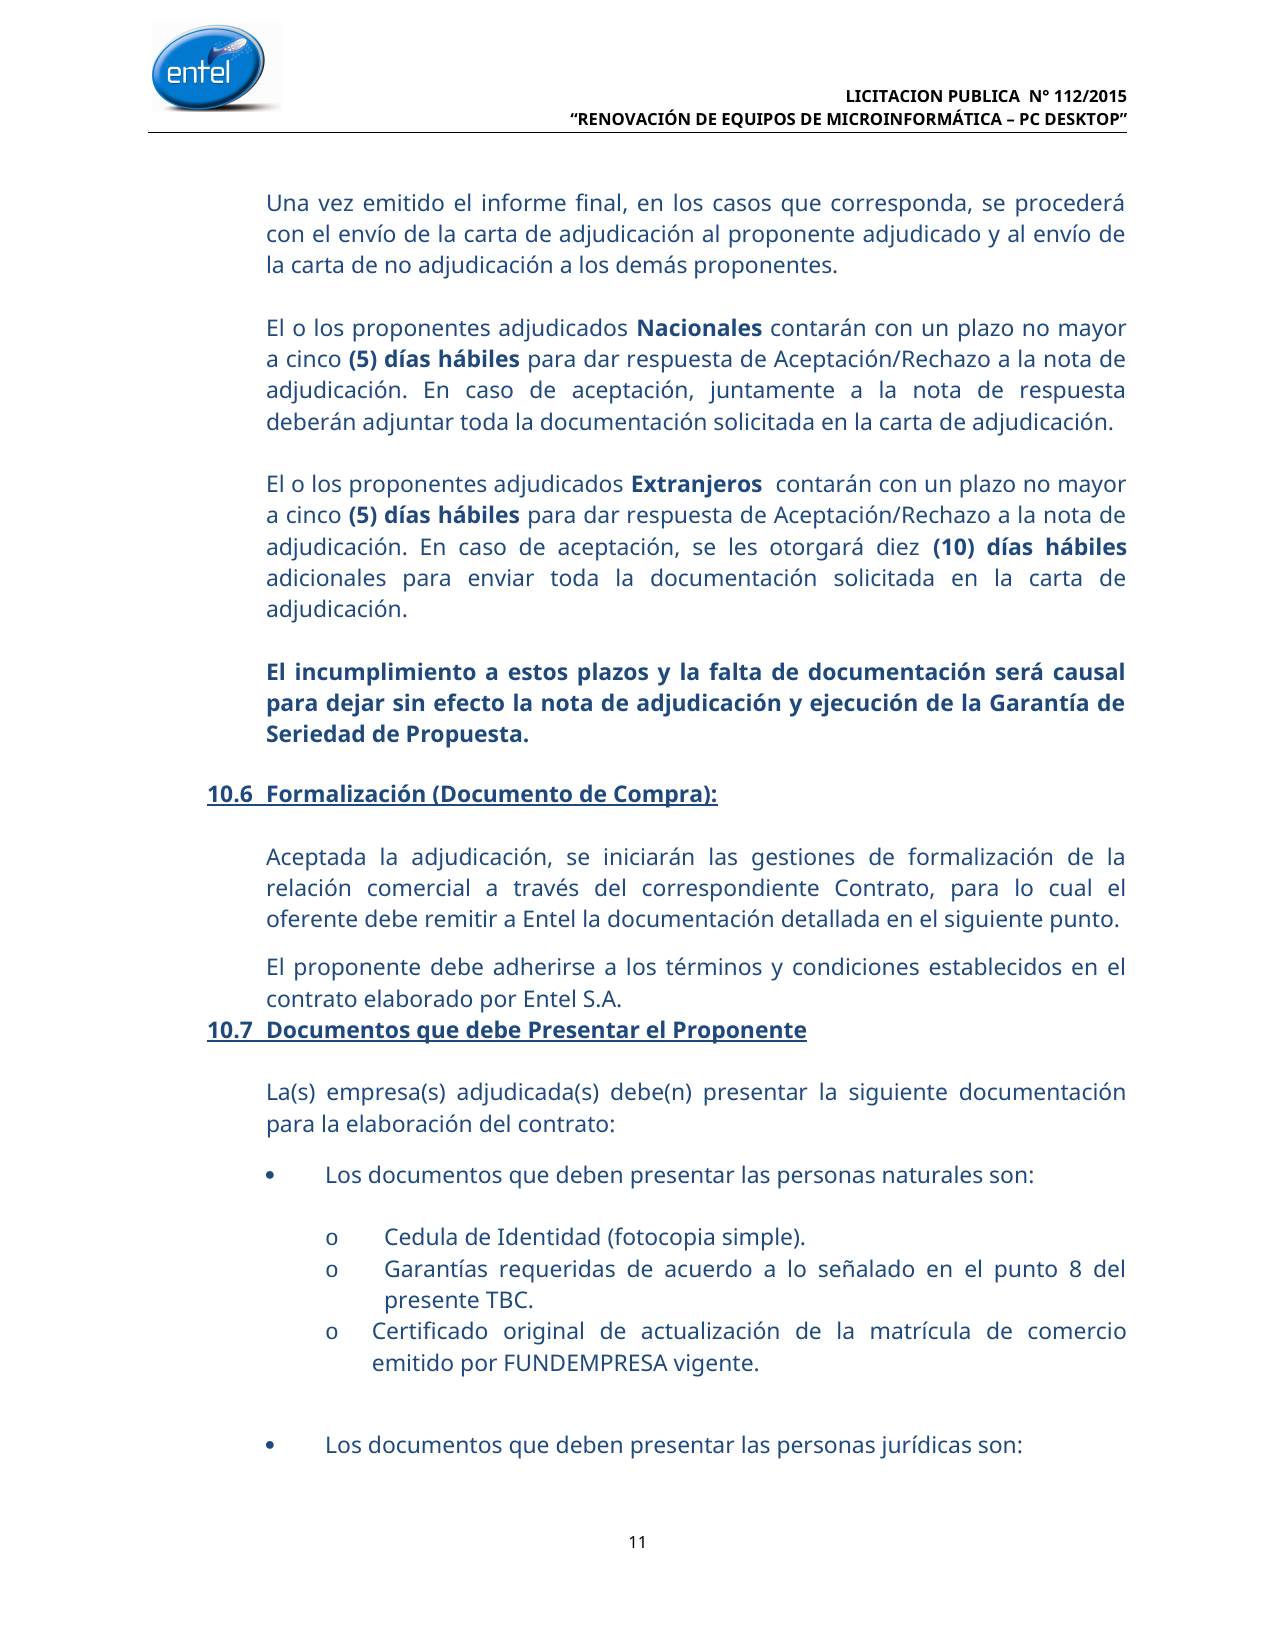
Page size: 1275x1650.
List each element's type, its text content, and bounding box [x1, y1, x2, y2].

list Documentos que debe Presentar el Proponente [207, 1014, 1127, 1045]
text El incumplimiento a estos plazos y la falta de documentación será causal para dejar sin efecto la nota de adjudicación y ejecución de la Garantía de Seriedad de Propuesta. [266, 656, 1127, 749]
list Formalización (Documento de Compra): [207, 778, 1127, 809]
text El proponente debe adherirse a los términos y condiciones establecidos en el contrato elaborado por Entel S.A. [266, 951, 1127, 1014]
text El o los proponentes adjudicados Extranjeros contarán con un plazo no mayor a cinco (5) días hábiles para dar respuesta de Aceptación/Rechazo a la nota de adjudicación. En caso de aceptación, se les otorgará diez (10) días hábiles adicionales para enviar toda la documentación solicitada en la carta de adjudicación. [266, 468, 1127, 624]
text Una vez emitido el informe final, en los casos que corresponda, se procederá con el envío de la carta de adjudicación al proponente adjudicado y al envío de la carta de no adjudicación a los demás proponentes. [266, 187, 1127, 281]
picture [151, 23, 282, 112]
text El o los proponentes adjudicados Nacionales contarán con un plazo no mayor a cinco (5) días hábiles para dar respuesta de Aceptación/Rechazo a la nota de adjudicación. En caso de aceptación, juntamente a la nota de respuesta deberán adjuntar toda la documentación solicitada en la carta de adjudicación. [266, 312, 1127, 437]
text La(s) empresa(s) adjudicada(s) debe(n) presentar la siguiente documentación para la elaboración del contrato: [266, 1076, 1127, 1139]
text Aceptada la adjudicación, se iniciarán las gestiones de formalización de la relación comercial a través del correspondiente Contrato, para lo cual el oferente debe remitir a Entel la documentación detallada en el siguiente punto. [266, 840, 1127, 934]
list Cedula de Identidad (fotocopia simple). [325, 1221, 1127, 1252]
list Los documentos que deben presentar las personas naturales son: [266, 1159, 1127, 1190]
list Garantías requeridas de acuerdo a lo señalado en el punto 8 del presente TBC. [325, 1252, 1127, 1315]
list Certificado original de actualización de la matrícula de comercio emitido por FUNDEMPRESA vigente. [325, 1315, 1127, 1378]
list Los documentos que deben presentar las personas jurídicas son: [266, 1429, 1127, 1460]
